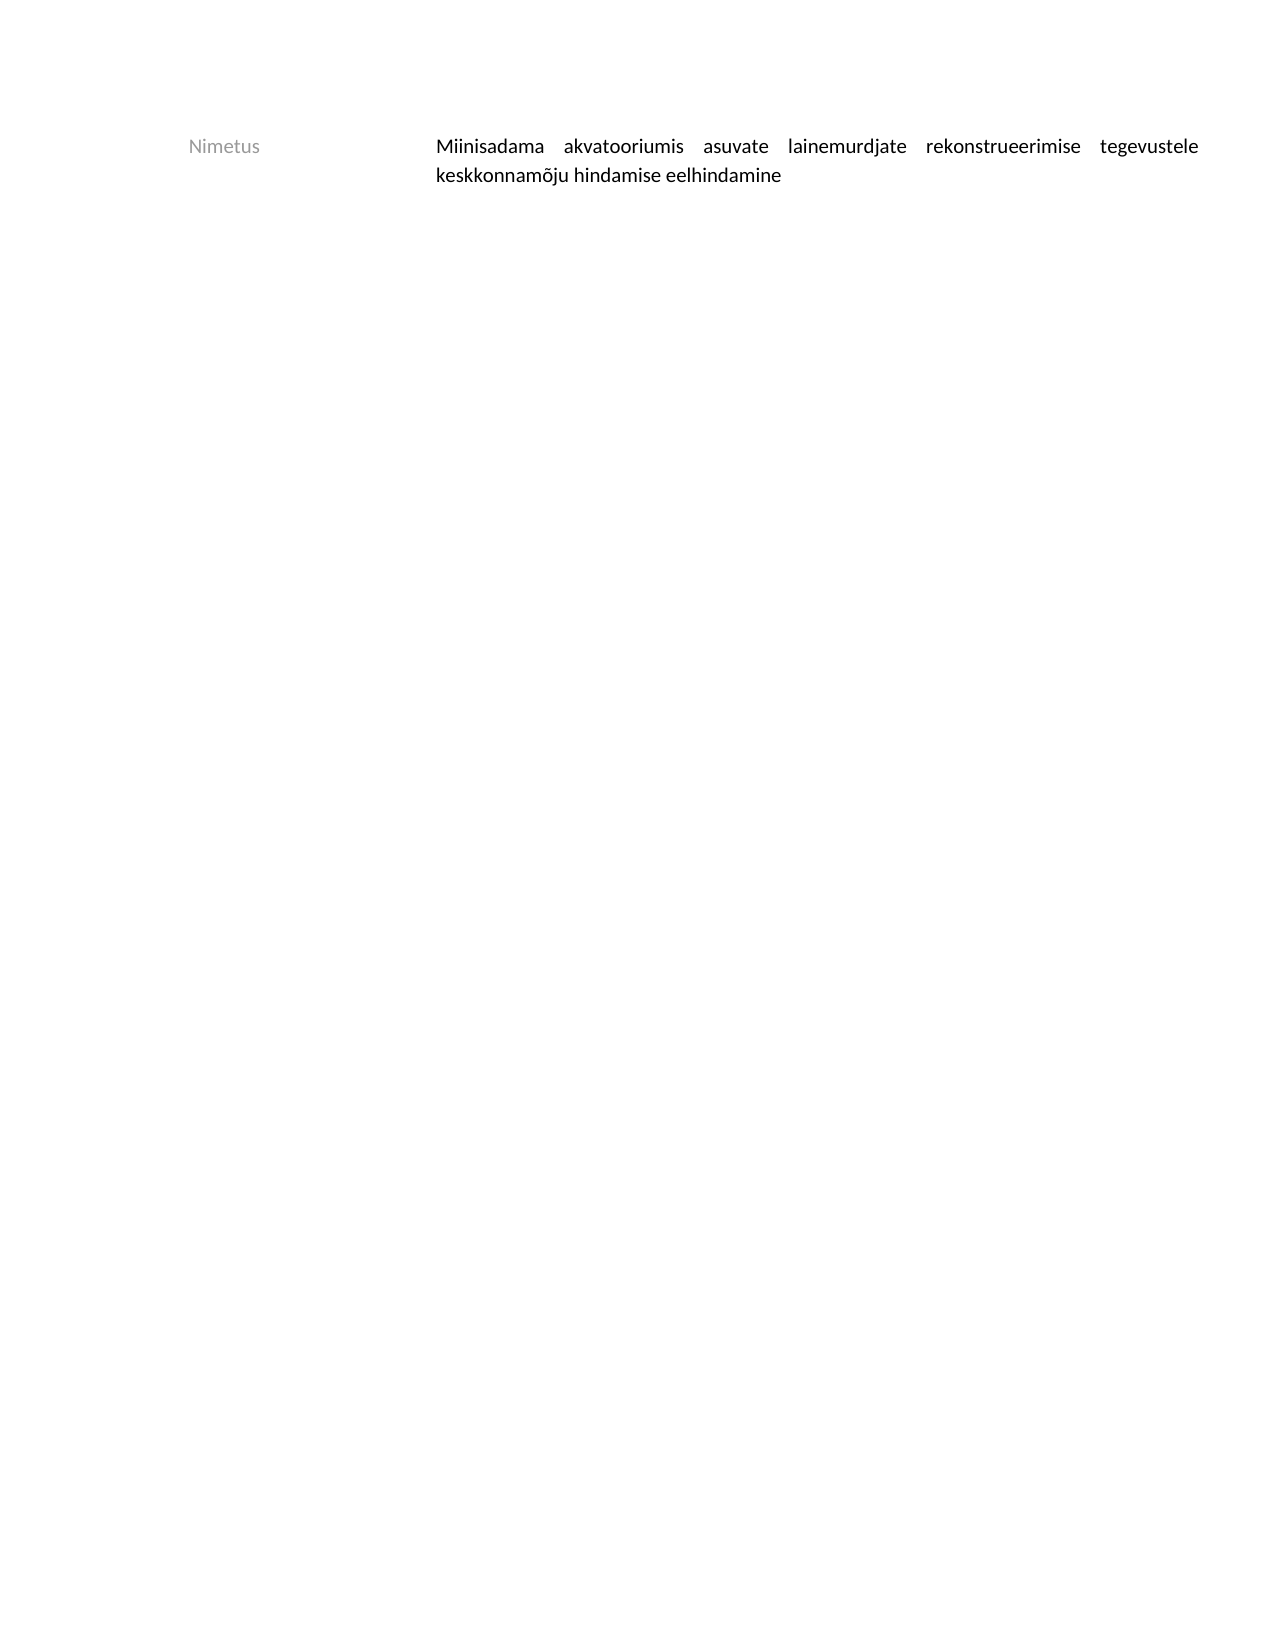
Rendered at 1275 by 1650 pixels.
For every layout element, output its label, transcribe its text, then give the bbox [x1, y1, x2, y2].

table_header Miinisadama akvatooriumis asuvate lainemurdjate rekonstrueerimise tegevustele keskkonnamõju hindamise eelhindamine [425, 133, 1211, 191]
table_header Nimetus [177, 133, 424, 191]
